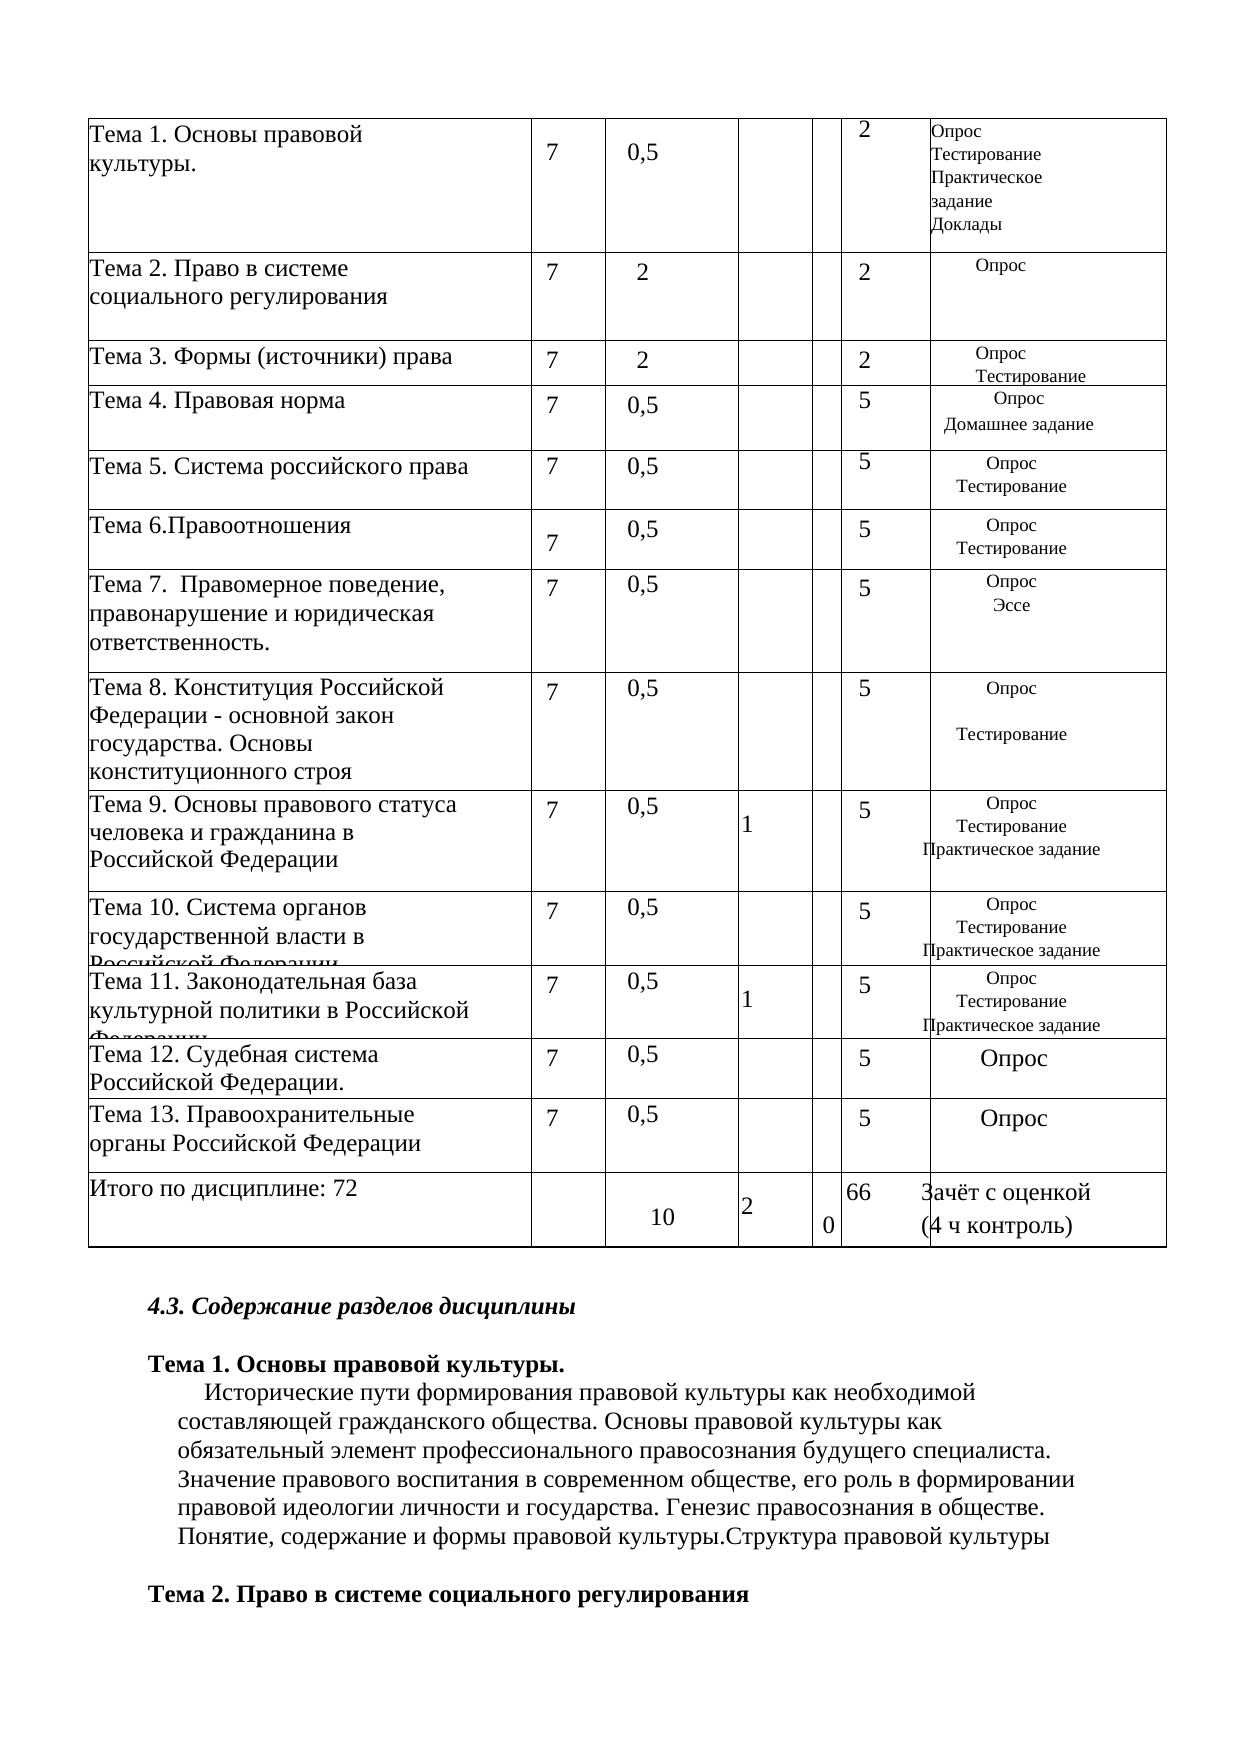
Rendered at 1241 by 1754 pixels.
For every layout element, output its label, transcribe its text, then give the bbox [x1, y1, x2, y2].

table_cell 5 [842, 966, 930, 1038]
table_cell Зачёт с оценкой (4 ч контроль) [931, 1173, 1166, 1246]
table_cell 7 [532, 119, 605, 252]
table_cell 5 [842, 451, 930, 509]
table_cell [739, 341, 812, 384]
table_cell [813, 1099, 841, 1172]
table_cell [739, 673, 812, 790]
table_cell [532, 1173, 605, 1246]
table_cell Опрос [931, 1099, 1166, 1172]
table_cell Опрос [931, 253, 1166, 340]
table_cell Опрос Тестирование [931, 510, 1166, 568]
table_cell [739, 570, 812, 672]
table_cell 7 [532, 791, 605, 891]
table_cell Опрос Домашнее задание [931, 386, 1166, 450]
table_cell Тема 11. Законодательная база культурной политики в Российской Федерации [89, 966, 531, 1038]
table_cell 2 [606, 341, 738, 384]
table_cell 0,5 [606, 451, 738, 509]
table_cell 2 [842, 341, 930, 384]
table_cell [813, 451, 841, 509]
table_cell Тема 9. Основы правового статуса человека и гражданина в Российской Федерации [89, 791, 531, 891]
table_cell 7 [532, 1039, 605, 1098]
table_cell [813, 673, 841, 790]
table_cell 0,5 [606, 791, 738, 891]
table_cell 0,5 [606, 386, 738, 450]
table_cell 0,5 [606, 1039, 738, 1098]
table_cell Опрос Тестирование [931, 451, 1166, 509]
table_cell 2 [739, 1173, 812, 1246]
table_cell [813, 510, 841, 568]
table_cell [813, 386, 841, 450]
table_cell 7 [532, 386, 605, 450]
table_cell Тема 5. Система российского права [89, 451, 531, 509]
table_cell [739, 1099, 812, 1172]
table_cell 7 [532, 673, 605, 790]
table_cell Тема 7. Правомерное поведение, правонарушение и юридическая ответственность. [89, 570, 531, 672]
table_cell Тема 4. Правовая норма [89, 386, 531, 450]
table_cell Тема 3. Формы (источники) права [89, 341, 531, 384]
table_cell 5 [842, 570, 930, 672]
table_cell [813, 791, 841, 891]
table_cell Опрос Тестирование [931, 341, 1166, 384]
table_cell 0,5 [606, 1099, 738, 1172]
table_cell [739, 253, 812, 340]
table_cell 7 [532, 341, 605, 384]
table_cell 0,5 [606, 966, 738, 1038]
table_cell [813, 892, 841, 965]
table_cell 7 [532, 570, 605, 672]
table_cell 2 [842, 119, 930, 252]
table_cell Опрос [931, 1039, 1166, 1098]
table_cell [739, 510, 812, 568]
table_cell Тема 12. Судебная система Российской Федерации. [89, 1039, 531, 1098]
table_cell Тема 8. Конституция Российской Федерации - основной закон государства. Основы конституционного строя Российской Федерации [89, 673, 531, 790]
table_cell Опрос Тестирование Практическое задание [931, 892, 1166, 965]
table_cell [813, 253, 841, 340]
table_cell [813, 341, 841, 384]
table_cell Опрос Тестирование Практическое задание [931, 966, 1166, 1038]
table_cell 0,5 [606, 510, 738, 568]
table_cell [739, 1039, 812, 1098]
table_cell 0,5 [606, 119, 738, 252]
text Тема 2. Право в системе социального регулирования [148, 1579, 1093, 1607]
table_cell 66 0 [842, 1173, 930, 1246]
table_cell 7 [532, 892, 605, 965]
table_cell Опрос Тестирование Практическое задание Доклады [931, 119, 1166, 252]
table_cell 5 [842, 386, 930, 450]
table_cell Тема 2. Право в системе социального регулирования [89, 253, 531, 340]
table_cell Тема 1. Основы правовой культуры. [89, 119, 531, 252]
table_cell Опрос Эссе [931, 570, 1166, 672]
table_cell Итого по дисциплине: 72 [89, 1173, 531, 1246]
table_cell 7 [532, 451, 605, 509]
table_cell 7 [532, 253, 605, 340]
table_cell 1 [739, 966, 812, 1038]
table_cell 7 [532, 1099, 605, 1172]
table_cell [813, 1173, 841, 1246]
table_cell 0,5 [606, 892, 738, 965]
table_cell [813, 1039, 841, 1098]
table_cell Тема 6.Правоотношения [89, 510, 531, 568]
table_cell 5 [842, 1039, 930, 1098]
table_cell 7 [532, 966, 605, 1038]
table_cell 0,5 [606, 673, 738, 790]
table_cell 5 [842, 673, 930, 790]
table_cell 5 [842, 892, 930, 965]
table_cell [739, 892, 812, 965]
table_cell [739, 451, 812, 509]
table_cell [813, 966, 841, 1038]
table_cell [813, 570, 841, 672]
table_cell 1 [739, 791, 812, 891]
table_cell 7 [532, 510, 605, 568]
table_cell Опрос Тестирование Практическое задание [931, 791, 1166, 891]
table_cell 2 [842, 253, 930, 340]
table_cell 5 [842, 510, 930, 568]
subtitle 4.3. Содержание разделов дисциплины [148, 1291, 1093, 1320]
text Исторические пути формирования правовой культуры как необходимой составляющей гражданского общества. Основы правовой культуры как обязательный элемент профессионального правосознания будущего специалиста. Значение правового воспитания в современном обществе, его роль в формировании правовой идеологии личности и государства. Генезис правосознания в обществе. Понятие, содержание и формы правовой культуры.Структура правовой культуры [148, 1377, 1093, 1550]
table_cell Тема 13. Правоохранительные органы Российской Федерации [89, 1099, 531, 1172]
table_cell 2 [606, 253, 738, 340]
table_cell Тема 10. Система органов государственной власти в Российской Федерации [89, 892, 531, 965]
table_cell 5 [842, 791, 930, 891]
table_cell [813, 119, 841, 252]
table_cell Опрос Тестирование [931, 673, 1166, 790]
table_cell 10 [606, 1173, 738, 1246]
subtitle Тема 1. Основы правовой культуры. [148, 1349, 1093, 1377]
table_cell [739, 386, 812, 450]
table_cell [739, 119, 812, 252]
table_cell 0,5 [606, 570, 738, 672]
table_cell 5 [842, 1099, 930, 1172]
